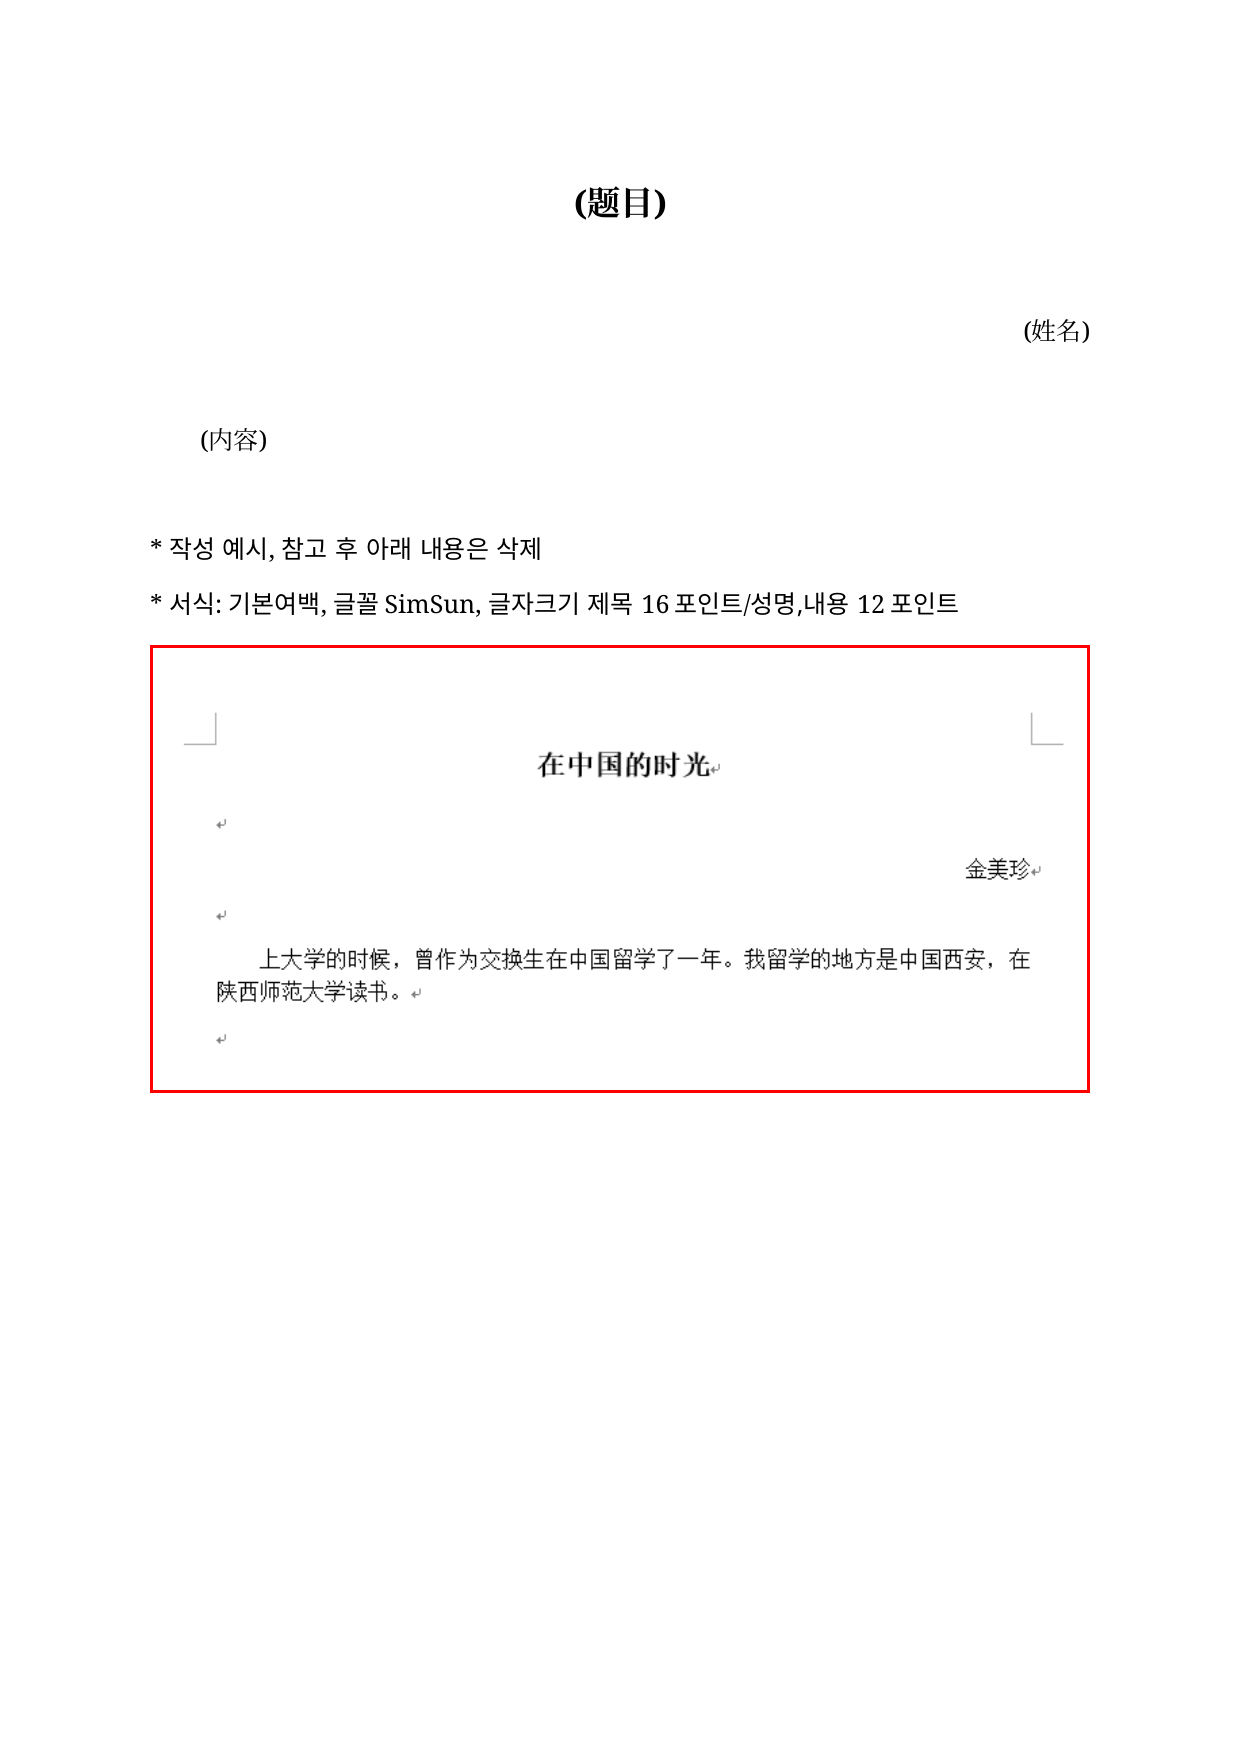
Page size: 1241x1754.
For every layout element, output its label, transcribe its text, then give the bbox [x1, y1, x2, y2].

picture [153, 648, 1087, 1090]
text (内容) [150, 420, 1090, 456]
text (题目) [150, 177, 1090, 225]
text (姓名) [150, 311, 1090, 347]
text * 작성 예시, 참고 후 아래 내용은 삭제 [150, 529, 1090, 566]
text * 서식: 기본여백, 글꼴SimSun, 글자크기 제목 16포인트/성명,내용 12포인트 [150, 585, 1054, 621]
